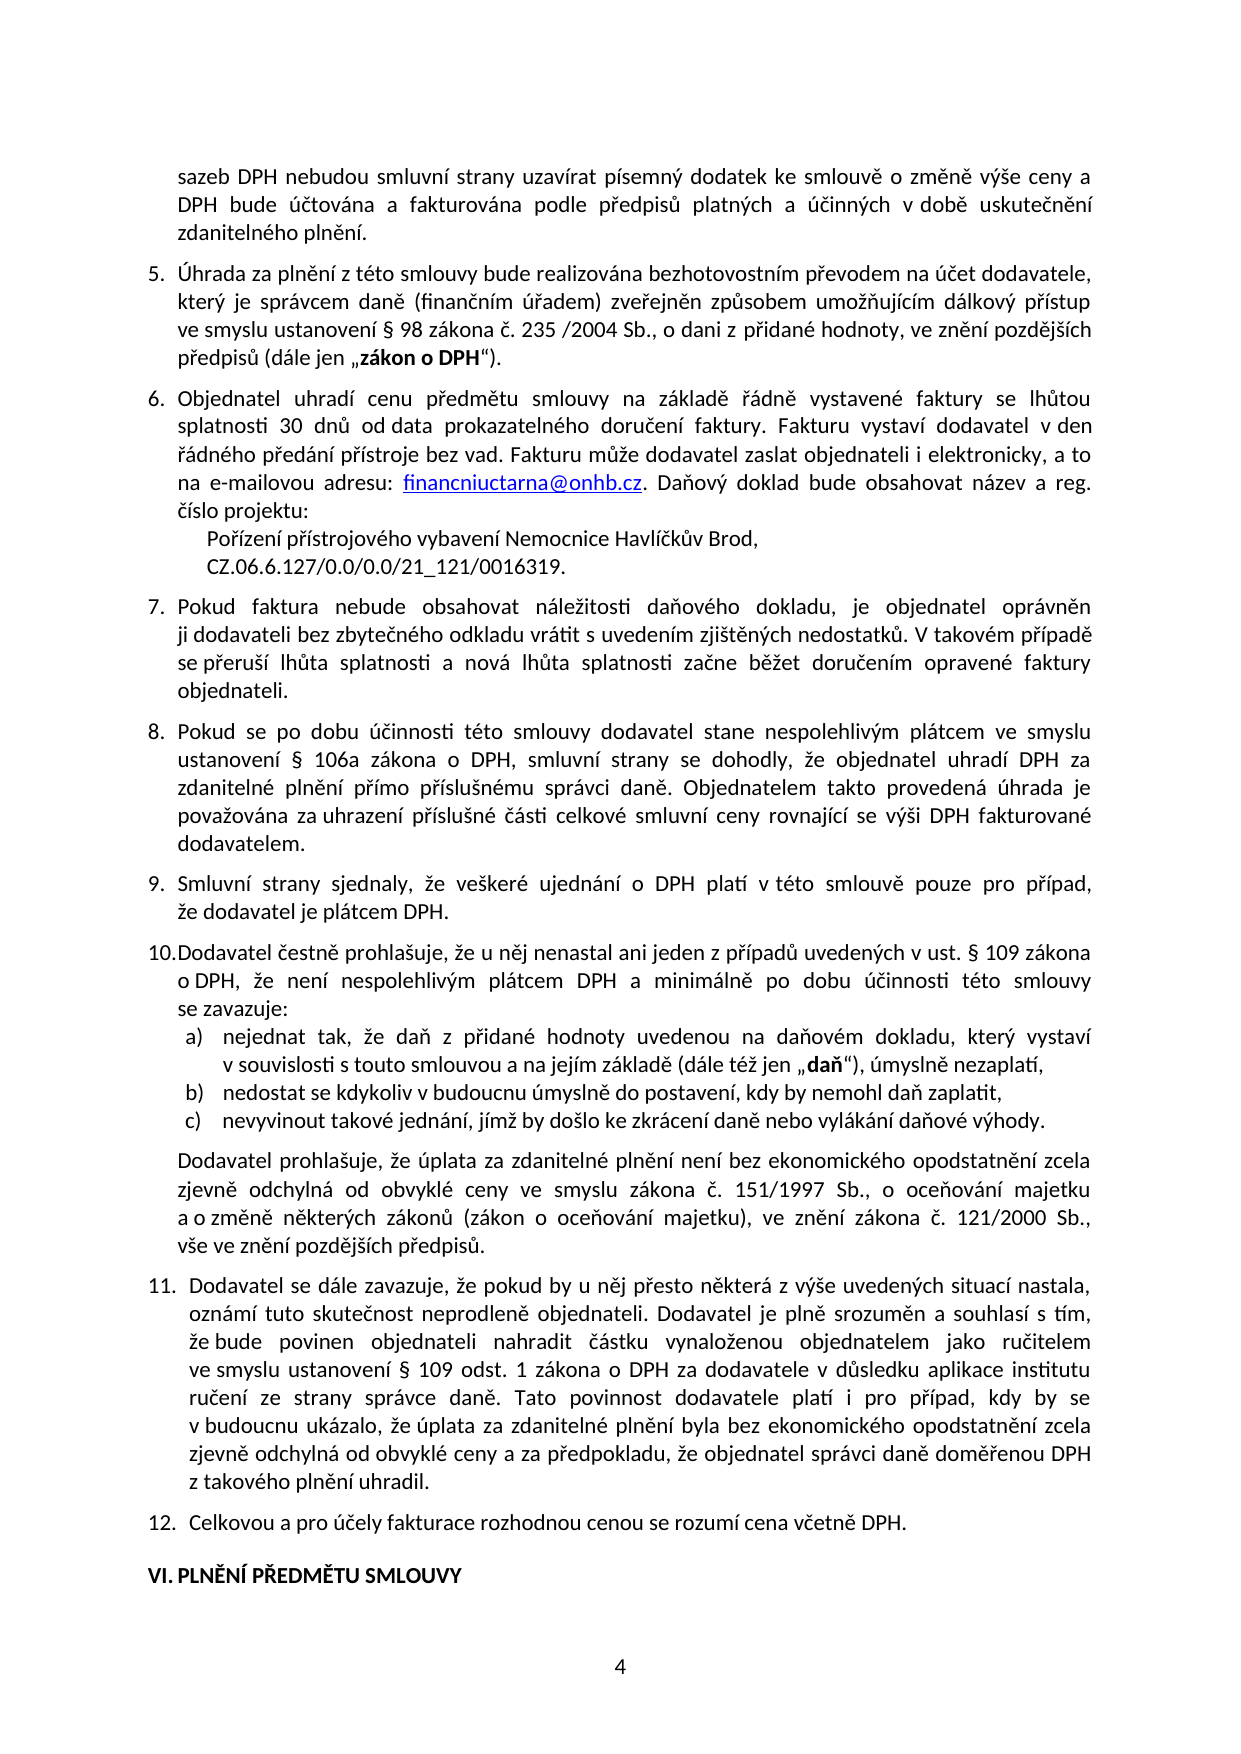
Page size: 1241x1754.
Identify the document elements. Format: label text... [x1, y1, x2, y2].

list Smluvní strany sjednaly, že veškeré ujednání o DPH platí v této smlouvě pouze pro případ, že dodavatel je plátcem DPH. [148, 869, 1093, 926]
list Pořízení přístrojového vybavení Nemocnice Havlíčkův Brod, CZ.06.6.127/0.0/0.0/21_121/0016319. [207, 524, 1093, 580]
list Dodavatel se dále zavazuje, že pokud by u něj přesto některá z výše uvedených situací nastala, oznámí tuto skutečnost neprodleně objednateli. Dodavatel je plně srozuměn a souhlasí s tím, že bude povinen objednateli nahradit částku vynaloženou objednatelem jako ručitelem ve smyslu ustanovení § 109 odst. 1 zákona o DPH za dodavatele v důsledku aplikace institutu ručení ze strany správce daně. Tato povinnost dodavatele platí i pro případ, kdy by se v budoucnu ukázalo, že úplata za zdanitelné plnění byla bez ekonomického opodstatnění zcela zjevně odchylná od obvyklé ceny a za předpokladu, že objednatel správci daně doměřenou DPH z takového plnění uhradil. [148, 1271, 1093, 1495]
list Objednatel uhradí cenu předmětu smlouvy na základě řádně vystavené faktury se lhůtou splatnosti 30 dnů od data prokazatelného doručení faktury. Fakturu vystaví dodavatel v den řádného předání přístroje bez vad. Fakturu může dodavatel zaslat objednateli i elektronicky, a to na e-mailovou adresu: financniuctarna@onhb.cz. Daňový doklad bude obsahovat název a reg. číslo projektu: [148, 384, 1093, 524]
list nevyvinout takové jednání, jímž by došlo ke zkrácení daně nebo vylákání daňové výhody. [185, 1106, 1093, 1134]
list Dodavatel prohlašuje, že úplata za zdanitelné plnění není bez ekonomického opodstatnění zcela zjevně odchylná od obvyklé ceny ve smyslu zákona č. 151/1997 Sb., o oceňování majetku a o změně některých zákonů (zákon o oceňování majetku), ve znění zákona č. 121/2000 Sb., vše ve znění pozdějších předpisů. [177, 1147, 1093, 1259]
list Celkovou a pro účely fakturace rozhodnou cenou se rozumí cena včetně DPH. [148, 1508, 1093, 1536]
list nedostat se kdykoliv v budoucnu úmyslně do postavení, kdy by nemohl daň zaplatit, [185, 1078, 1093, 1106]
list PLNĚNÍ PŘEDMĚTU SMLOUVY [148, 1561, 1093, 1589]
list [148, 162, 1093, 247]
list Dodavatel čestně prohlašuje, že u něj nenastal ani jeden z případů uvedených v ust. § 109 zákona o DPH, že není nespolehlivým plátcem DPH a minimálně po dobu účinnosti této smlouvy se zavazuje: [148, 938, 1093, 1022]
list Pokud se po dobu účinnosti této smlouvy dodavatel stane nespolehlivým plátcem ve smyslu ustanovení § 106a zákona o DPH, smluvní strany se dohodly, že objednatel uhradí DPH za zdanitelné plnění přímo příslušnému správci daně. Objednatelem takto provedená úhrada je považována za uhrazení příslušné části celkové smluvní ceny rovnající se výši DPH fakturované dodavatelem. [148, 717, 1093, 857]
list Pokud faktura nebude obsahovat náležitosti daňového dokladu, je objednatel oprávněn ji dodavateli bez zbytečného odkladu vrátit s uvedením zjištěných nedostatků. V takovém případě se přeruší lhůta splatnosti a nová lhůta splatnosti začne běžet doručením opravené faktury objednateli. [148, 592, 1093, 704]
list Úhrada za plnění z této smlouvy bude realizována bezhotovostním převodem na účet dodavatele, který je správcem daně (finančním úřadem) zveřejněn způsobem umožňujícím dálkový přístup ve smyslu ustanovení § 98 zákona č. 235 /2004 Sb., o dani z přidané hodnoty, ve znění pozdějších předpisů (dále jen „zákon o DPH“). [148, 259, 1093, 371]
list nejednat tak, že daň z přidané hodnoty uvedenou na daňovém dokladu, který vystaví v souvislosti s touto smlouvou a na jejím základě (dále též jen „daň“), úmyslně nezaplatí, [185, 1022, 1093, 1078]
